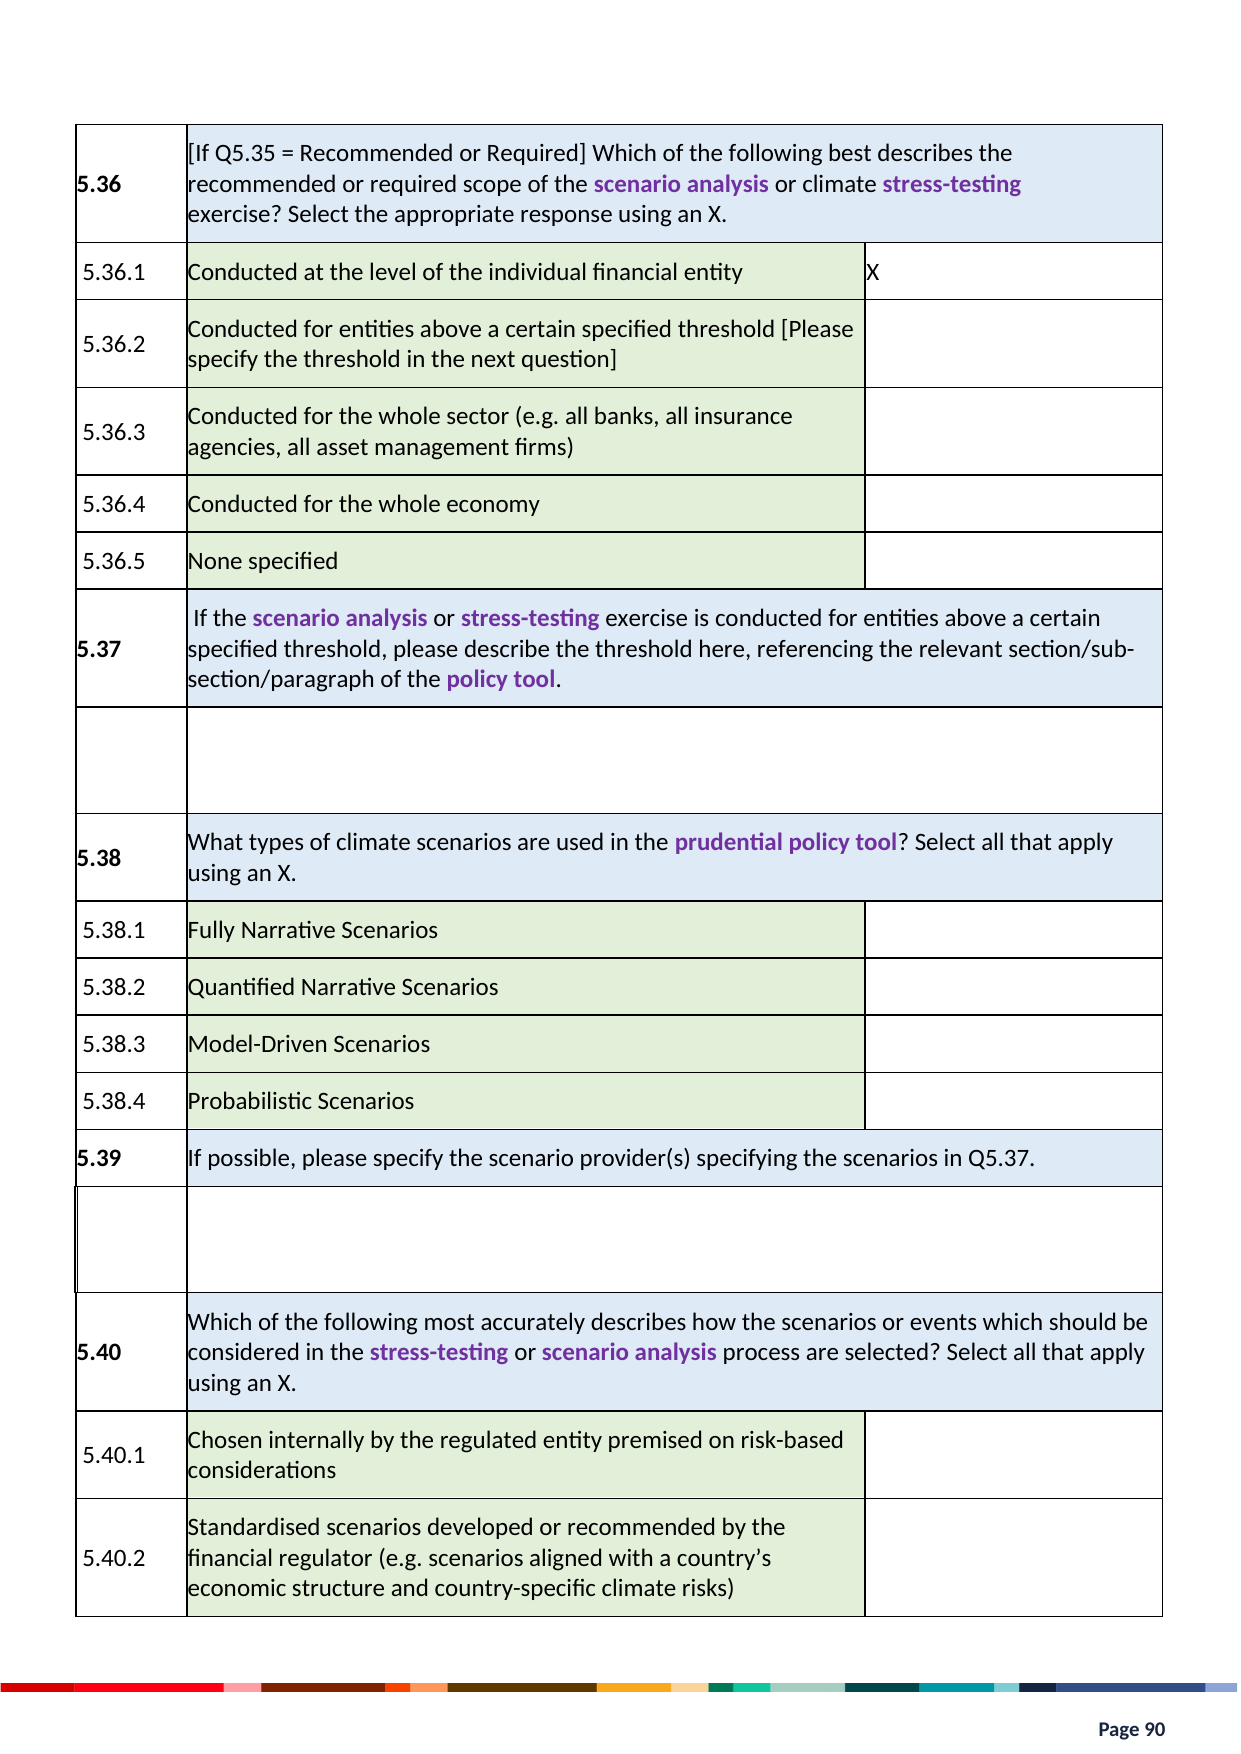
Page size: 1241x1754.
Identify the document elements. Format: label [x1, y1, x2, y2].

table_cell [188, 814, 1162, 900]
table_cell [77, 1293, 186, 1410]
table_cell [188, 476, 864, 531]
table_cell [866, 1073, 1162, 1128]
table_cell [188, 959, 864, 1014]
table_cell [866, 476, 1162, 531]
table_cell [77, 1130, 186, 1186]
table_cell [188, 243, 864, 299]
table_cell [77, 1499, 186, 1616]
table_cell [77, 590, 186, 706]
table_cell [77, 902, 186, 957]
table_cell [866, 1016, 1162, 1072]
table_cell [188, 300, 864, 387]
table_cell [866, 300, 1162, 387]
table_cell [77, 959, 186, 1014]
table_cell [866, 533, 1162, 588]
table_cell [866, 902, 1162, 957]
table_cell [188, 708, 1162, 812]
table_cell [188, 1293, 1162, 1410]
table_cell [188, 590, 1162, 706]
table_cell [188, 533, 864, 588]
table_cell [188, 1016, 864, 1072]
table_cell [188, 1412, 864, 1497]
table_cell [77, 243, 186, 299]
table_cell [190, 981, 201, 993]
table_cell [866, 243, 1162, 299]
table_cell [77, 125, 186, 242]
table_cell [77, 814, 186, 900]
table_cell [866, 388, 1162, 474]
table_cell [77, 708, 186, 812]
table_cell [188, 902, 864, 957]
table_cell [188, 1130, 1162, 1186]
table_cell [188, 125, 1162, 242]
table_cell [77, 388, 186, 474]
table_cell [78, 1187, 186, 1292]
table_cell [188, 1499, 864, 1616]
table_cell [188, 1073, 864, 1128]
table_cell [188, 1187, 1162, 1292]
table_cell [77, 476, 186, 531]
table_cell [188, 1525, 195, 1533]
picture [0, 1683, 1236, 1692]
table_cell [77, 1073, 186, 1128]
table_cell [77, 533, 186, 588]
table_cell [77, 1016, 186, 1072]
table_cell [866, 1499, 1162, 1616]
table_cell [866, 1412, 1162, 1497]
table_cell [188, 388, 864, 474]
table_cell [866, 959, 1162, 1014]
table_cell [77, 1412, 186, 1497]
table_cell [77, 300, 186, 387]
